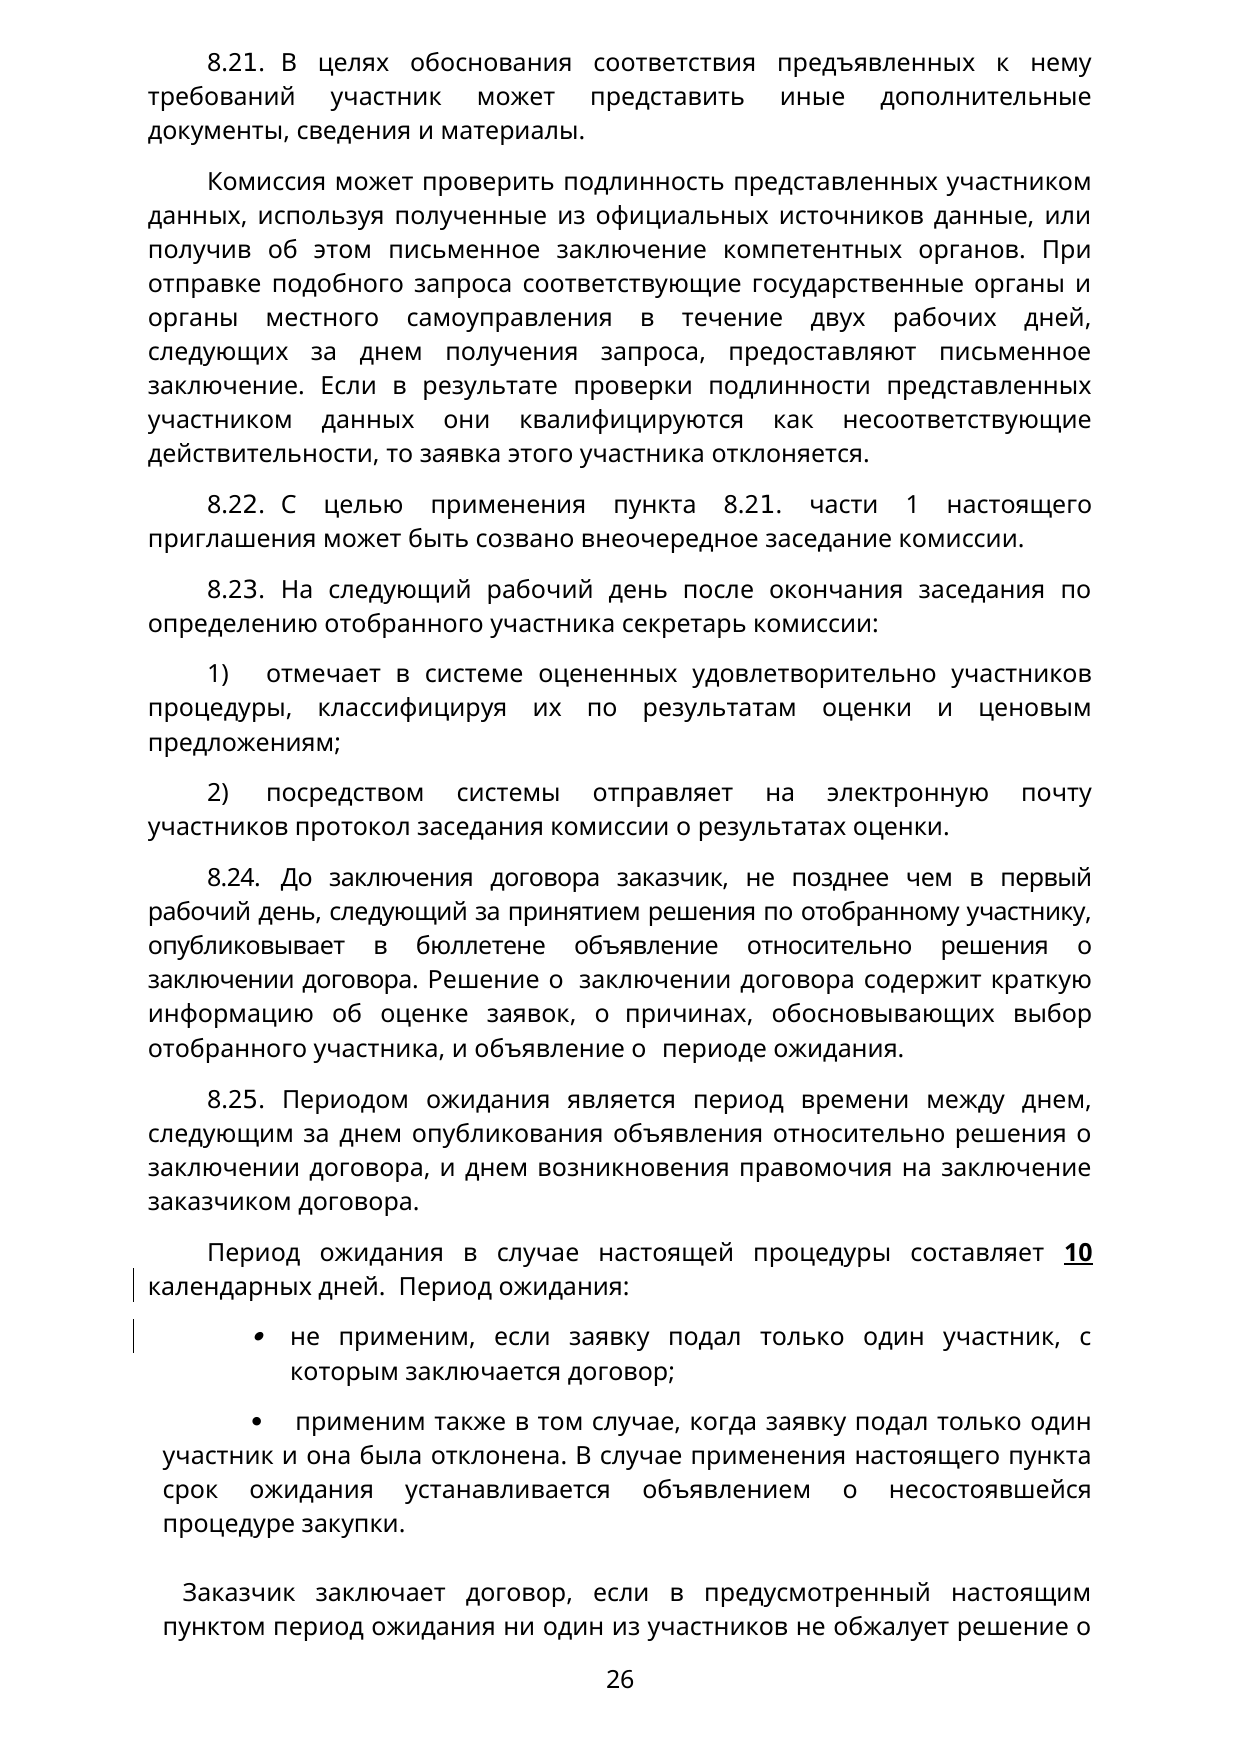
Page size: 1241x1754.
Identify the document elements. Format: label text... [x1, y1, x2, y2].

list применим также в том случае, когда заявку подал только один участник и она была отклонена. В случае применения настоящего пункта срок ожидания устанавливается объявлением о несостоявшейся процедуре закупки. [162, 1404, 1092, 1540]
text 8.25. Периодом ожидания является период времени между днем, следующим за днем опубликования объявления относительно решения о заключении договора, и днем возникновения правомочия на заключение заказчиком договора. [148, 1081, 1092, 1218]
text 1) отмечает в системе оцененных удовлетворительно участников процедуры, классифицируя их по результатам оценки и ценовым предложениям; [148, 656, 1092, 758]
text 2) посредством системы отправляет на электронную почту участников протокол заседания комиссии о результатах оценки. [148, 775, 1092, 843]
text 8.21. В целях обоснования соответствия предъявленных к нему требований участник может представить иные дополнительные документы, сведения и материалы. [148, 44, 1092, 147]
text 8.22. С целью применения пункта 8.21. части 1 настоящего приглашения может быть созвано внеочередное заседание комиссии. [148, 486, 1092, 554]
text Комиссия может проверить подлинность представленных участником данных, используя полученные из официальных источников данные, или получив об этом письменное заключение компетентных органов. При отправке подобного запроса соответствующие государственные органы и органы местного самоуправления в течение двух рабочих дней, следующих за днем получения запроса, предоставляют письменное заключение. Если в результате проверки подлинности представленных участником данных они квалифицируются как несоответствующие действительности, то заявка этого участника отклоняется. [148, 163, 1092, 470]
text Период ожидания в случае настоящей процедуры составляет 10 календарных дней. Период ожидания: [148, 1234, 1092, 1302]
text 8.24. До заключения договора заказчик, не позднее чем в первый рабочий день, следующий за принятием решения по отобранному участнику, опубликовывает в бюллетене объявление относительно решения о заключении договора. Решение о заключении договора содержит краткую информацию об оценке заявок, о причинах, обосновывающих выбор отобранного участника, и объявление о периоде ожидания. [148, 860, 1092, 1065]
list не применим, если заявку подал только один участник, с которым заключается договор; [252, 1319, 1092, 1387]
text 8.23. На следующий рабочий день после окончания заседания по определению отобранного участника секретарь комиссии: [148, 571, 1092, 639]
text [162, 1574, 1092, 1642]
